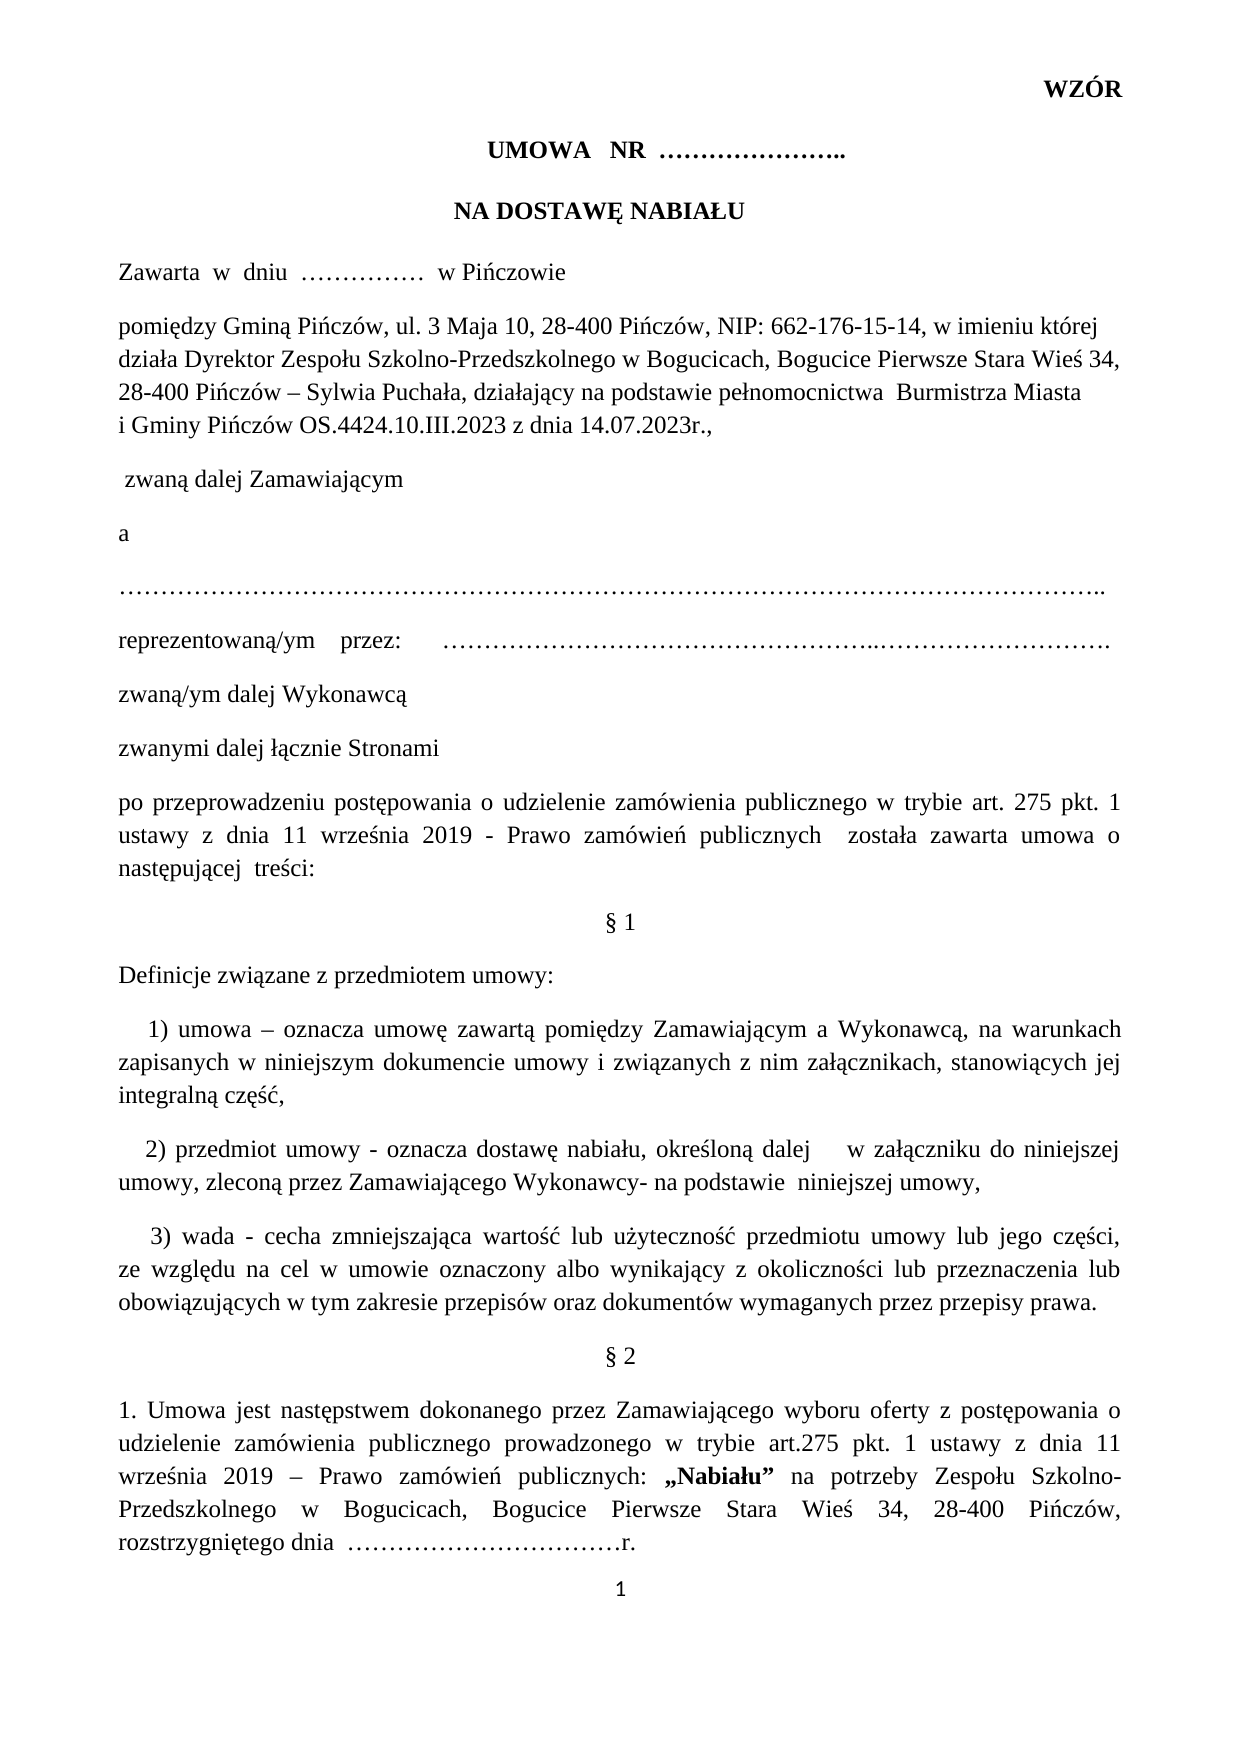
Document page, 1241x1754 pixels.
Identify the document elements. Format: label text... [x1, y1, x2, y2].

text WZÓR [443, 74, 1122, 103]
text Zawarta w dniu …………… w Pińczowie [118, 257, 1122, 286]
text NA DOSTAWĘ NABIAŁU [118, 196, 1080, 225]
text Definicje związane z przedmiotem umowy: [118, 961, 1122, 989]
text zwanymi dalej łącznie Stronami [118, 733, 1122, 762]
text § 1 [118, 907, 1122, 936]
text § 2 [118, 1341, 1122, 1370]
text po przeprowadzeniu postępowania o udzielenie zamówienia publicznego w trybie art. 275 pkt. 1 ustawy z dnia 11 września 2019 - Prawo zamówień publicznych została zawarta umowa o następującej treści: [118, 787, 1122, 882]
text 3) wada - cecha zmniejszająca wartość lub użyteczność przedmiotu umowy lub jego części, ze względu na cel w umowie oznaczony albo wynikający z okoliczności lub przeznaczenia lub obowiązujących w tym zakresie przepisów oraz dokumentów wymaganych przez przepisy prawa. [118, 1221, 1122, 1316]
text reprezentowaną/ym przez: ……………………………………………..………………………. [118, 625, 1122, 654]
text 1) umowa – oznacza umowę zawartą pomiędzy Zamawiającym a Wykonawcą, na warunkach zapisanych w niniejszym dokumencie umowy i związanych z nim załącznikach, stanowiących jej integralną część, [118, 1014, 1122, 1109]
text pomiędzy Gminą Pińczów, ul. 3 Maja 10, 28-400 Pińczów, NIP: 662-176-15-14, w imieniu której działa Dyrektor Zespołu Szkolno-Przedszkolnego w Bogucicach, Bogucice Pierwsze Stara Wieś 34, 28-400 Pińczów – Sylwia Puchała, działający na podstawie pełnomocnictwa Burmistrza Miasta i Gminy Pińczów OS.4424.10.III.2023 z dnia 14.07.2023r., [118, 311, 1122, 439]
text a [118, 518, 1122, 546]
text 1. Umowa jest następstwem dokonanego przez Zamawiającego wyboru oferty z postępowania o udzielenie zamówienia publicznego prowadzonego w trybie art.275 pkt. 1 ustawy z dnia 11 września 2019 – Prawo zamówień publicznych: „Nabiału” na potrzeby Zespołu Szkolno-Przedszkolnego w Bogucicach, Bogucice Pierwsze Stara Wieś 34, 28-400 Pińczów, rozstrzygniętego dnia ……………………………r. [118, 1395, 1122, 1556]
text UMOWA NR ………………….. [443, 135, 1122, 164]
text 2) przedmiot umowy - oznacza dostawę nabiału, określoną dalej w załączniku do niniejszej umowy, zleconą przez Zamawiającego Wykonawcy- na podstawie niniejszej umowy, [118, 1134, 1122, 1196]
text ……………………………………………………………………………………………………….. [118, 571, 1122, 600]
text zwaną dalej Zamawiającym [118, 464, 1122, 492]
text zwaną/ym dalej Wykonawcą [118, 679, 1122, 708]
